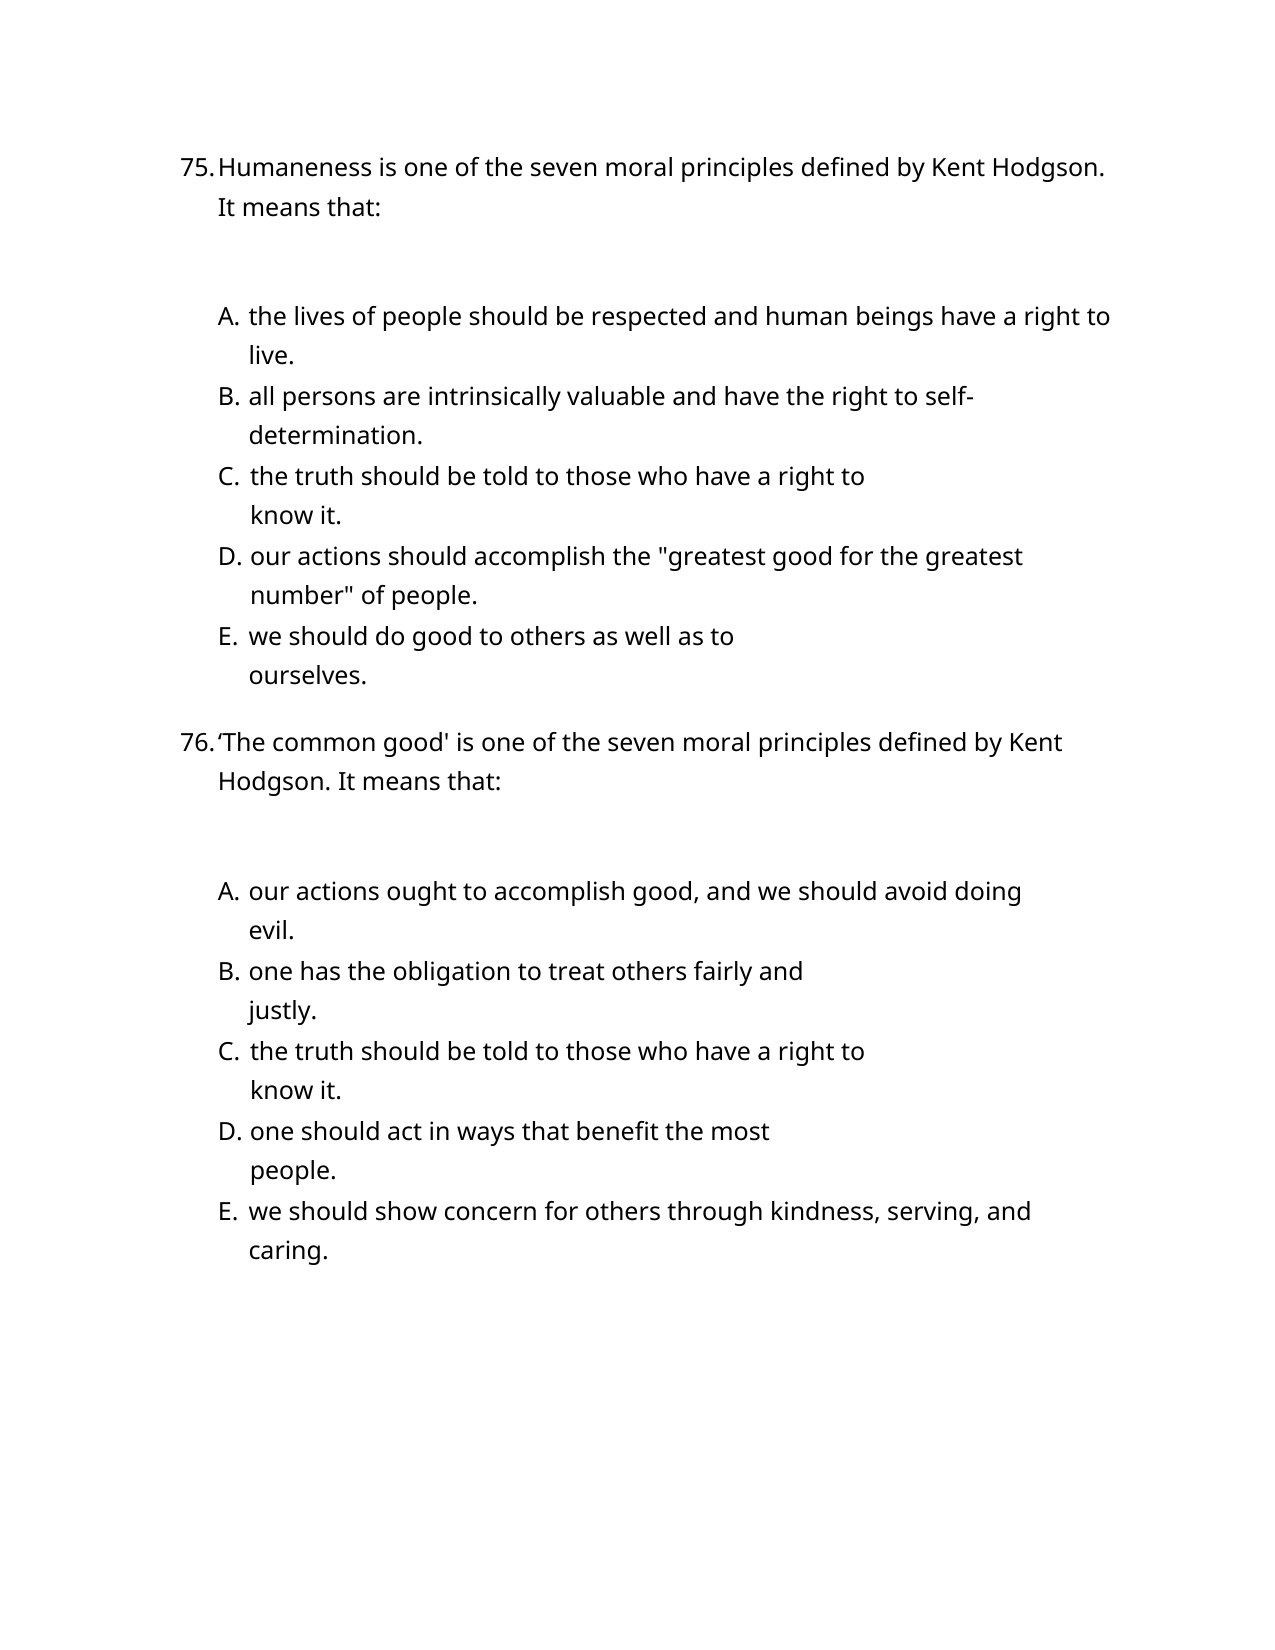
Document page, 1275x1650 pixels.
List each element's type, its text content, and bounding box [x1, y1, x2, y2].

table_header Humaneness is one of the seven moral principles defined by Kent Hodgson. It means that: [218, 150, 1125, 696]
table_header ‘The common good' is one of the seven moral principles defined by Kent Hodgson. It means that: [218, 725, 1125, 1270]
table_header 76. [180, 725, 218, 1270]
table_header 75. [180, 150, 218, 696]
